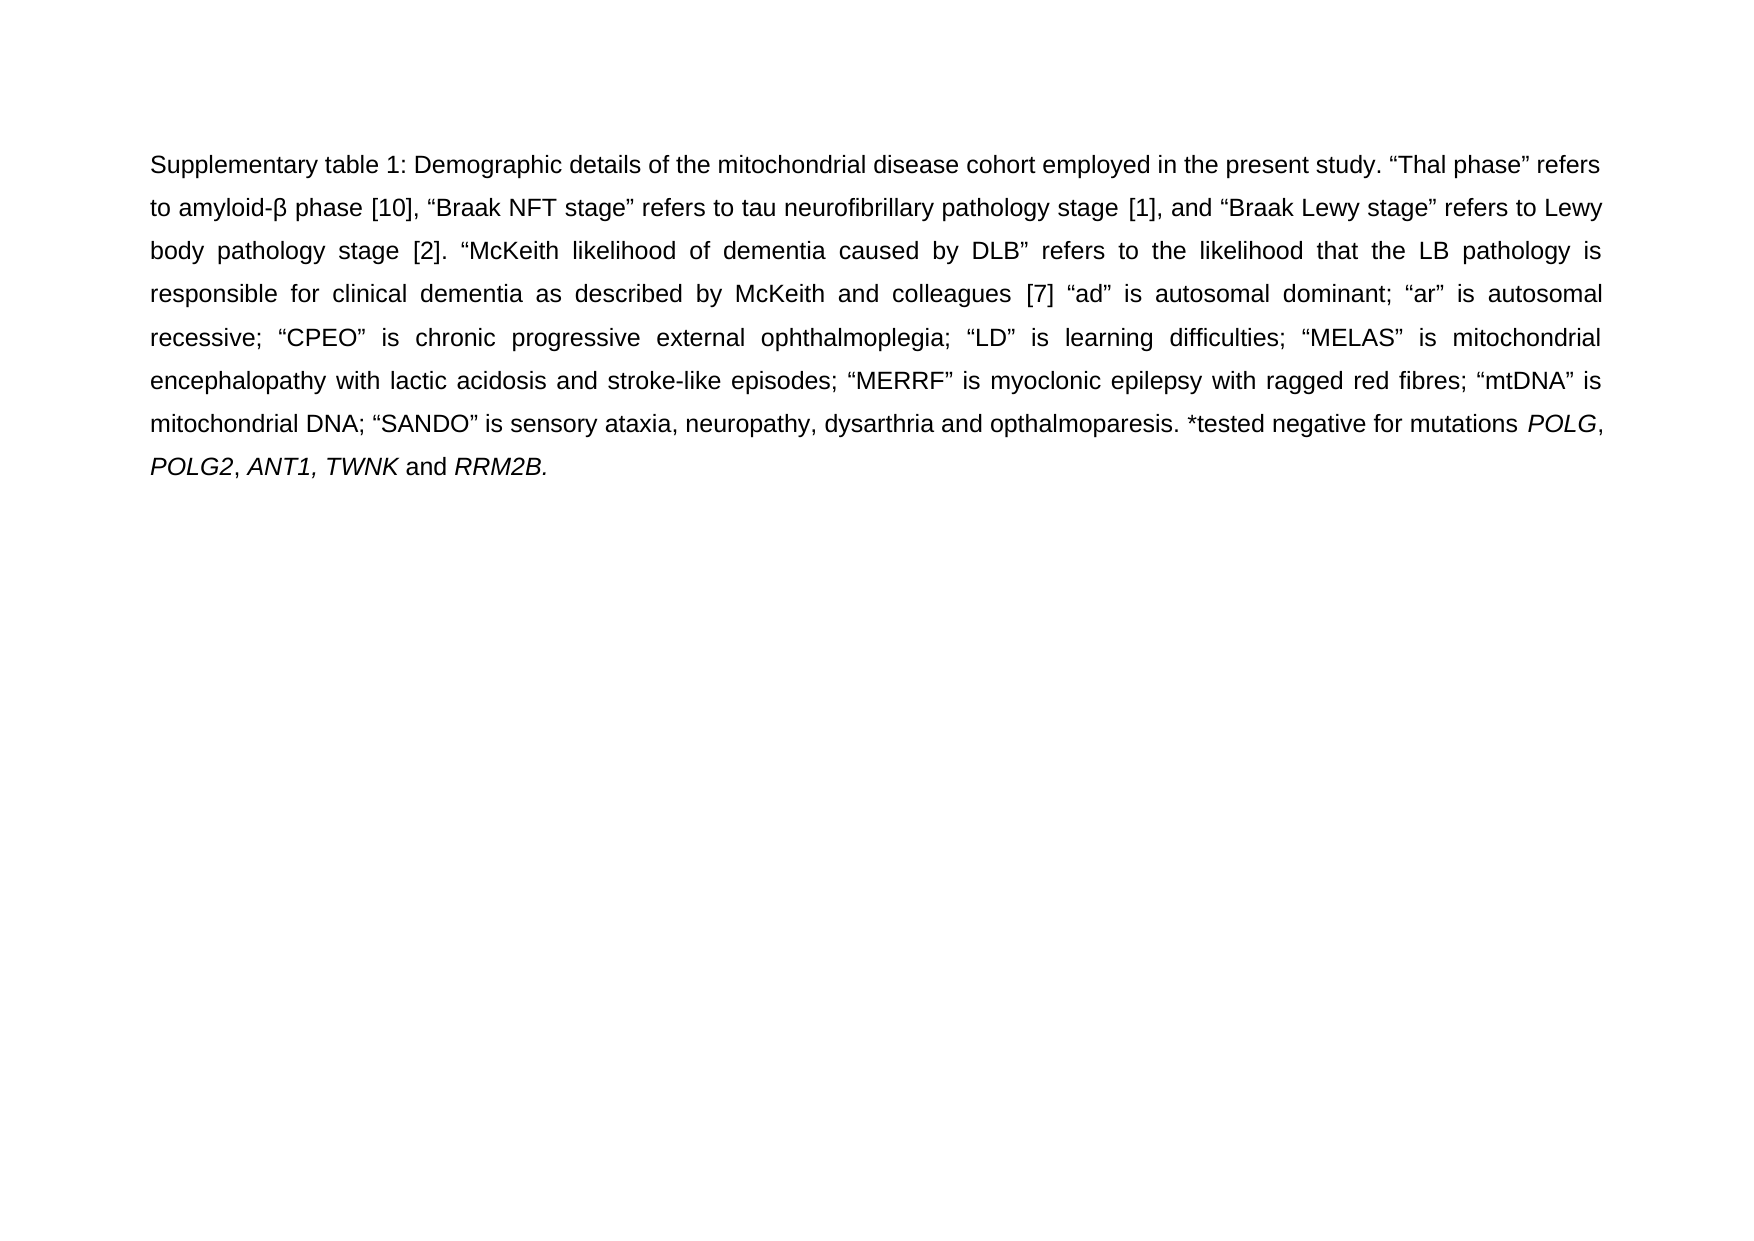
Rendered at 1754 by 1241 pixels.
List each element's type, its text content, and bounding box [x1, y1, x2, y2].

text Supplementary table 1: Demographic details of the mitochondrial disease cohort employed in the present study. “Thal phase” refers to amyloid-β phase [10], “Braak NFT stage” refers to tau neurofibrillary pathology stage [1], and “Braak Lewy stage” refers to Lewy body pathology stage [2]. “McKeith likelihood of dementia caused by DLB” refers to the likelihood that the LB pathology is responsible for clinical dementia as described by McKeith and colleagues [7] “ad” is autosomal dominant; “ar” is autosomal recessive; “CPEO” is chronic progressive external ophthalmoplegia; “LD” is learning difficulties; “MELAS” is mitochondrial encephalopathy with lactic acidosis and stroke-like episodes; “MERRF” is myoclonic epilepsy with ragged red fibres; “mtDNA” is mitochondrial DNA; “SANDO” is sensory ataxia, neuropathy, dysarthria and opthalmoparesis. *tested negative for mutations POLG, POLG2, ANT1, TWNK and RRM2B. [150, 150, 1604, 481]
